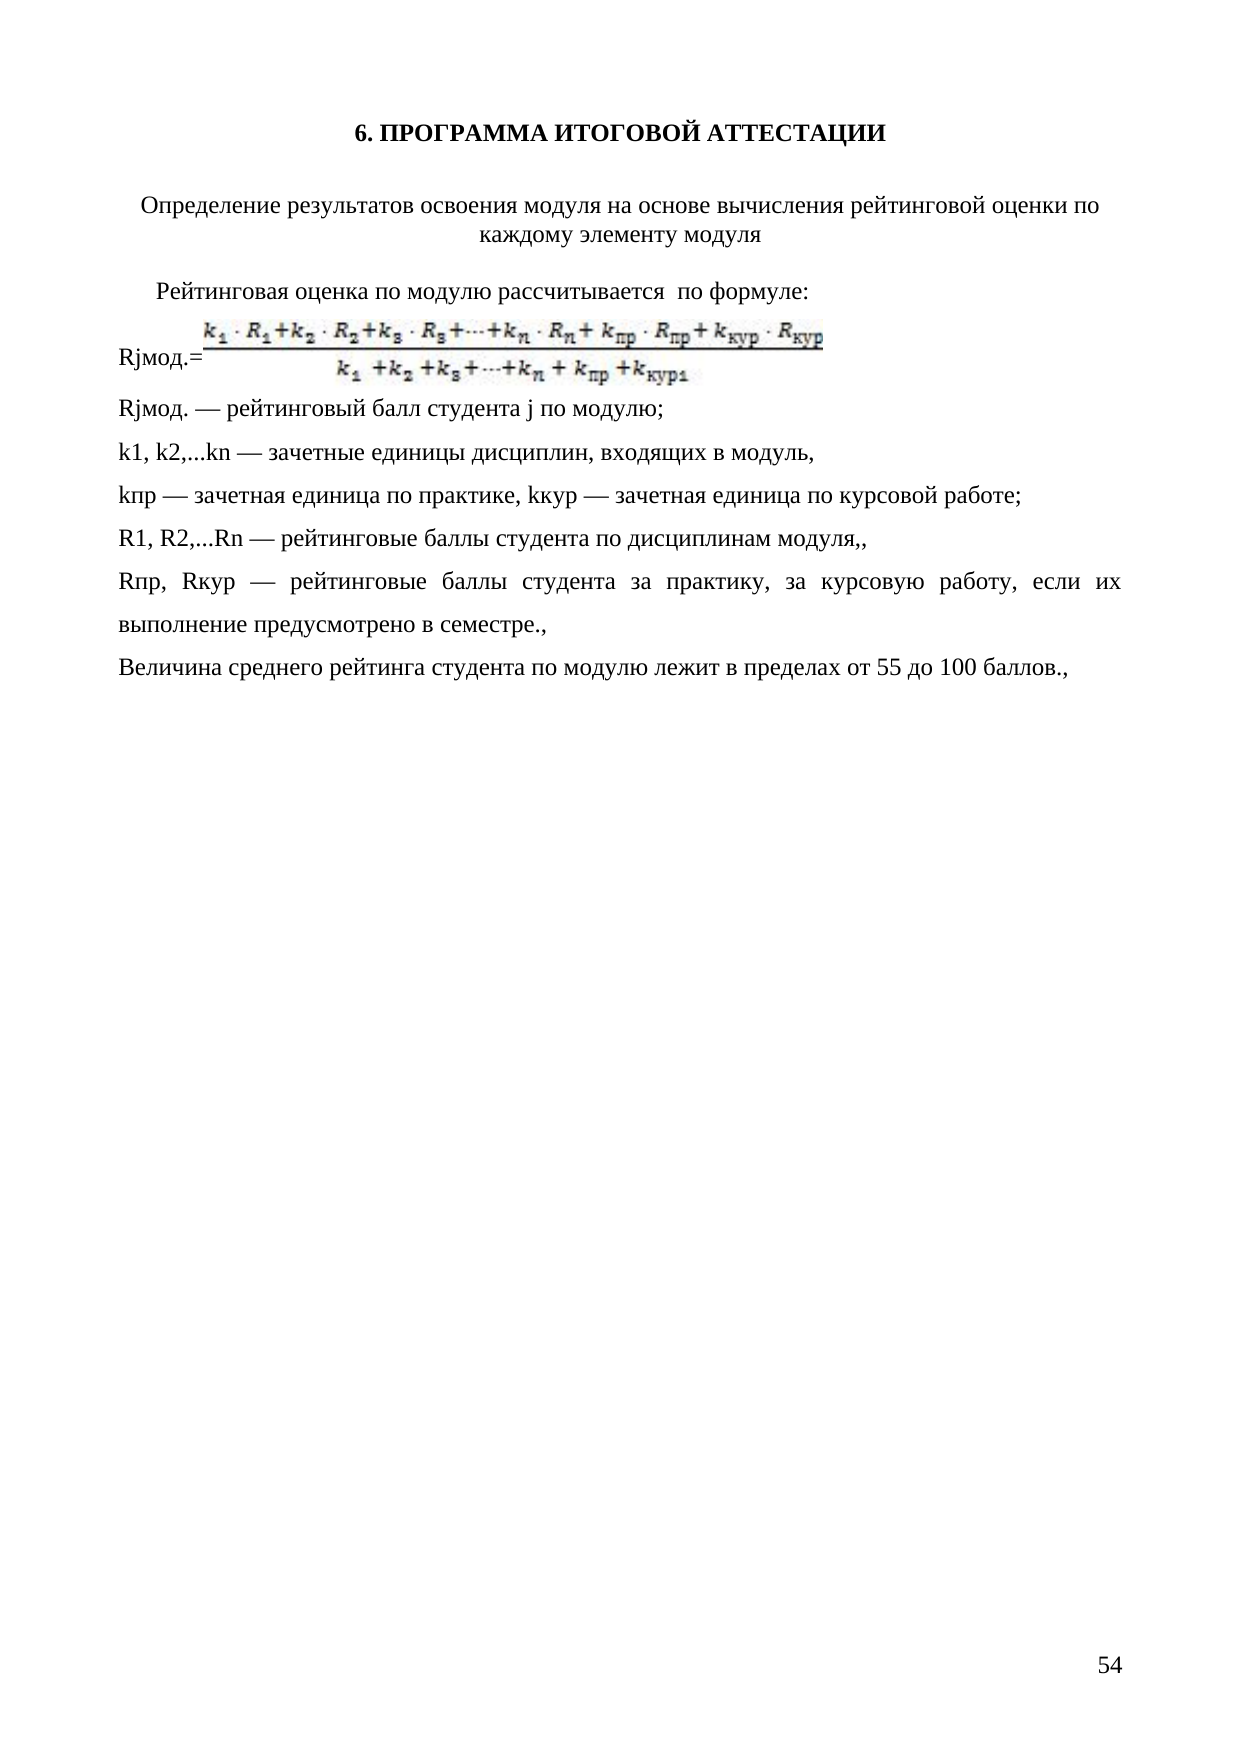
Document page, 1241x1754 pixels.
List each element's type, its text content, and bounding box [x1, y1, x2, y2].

picture [203, 319, 823, 388]
text Rпр, Rкур — рейтинговые баллы студента за практику, за курсовую работу, если их выполнение предусмотрено в семестре., [118, 566, 1122, 638]
text Величина среднего рейтинга студента по модулю лежит в пределах от 55 до 100 баллов., [118, 652, 1122, 681]
text k1, k2,...kn — зачетные единицы дисциплин, входящих в модуль, [118, 437, 1122, 465]
text Рейтинговая оценка по модулю рассчитывается по формуле: [118, 276, 1122, 305]
text Rjмод. — рейтинговый балл студента j по модулю; [118, 393, 1122, 422]
text R1, R2,...Rn — рейтинговые баллы студента по дисциплинам модуля,, [118, 523, 1122, 552]
subtitle 6. ПРОГРАММА ИТОГОВОЙ АТТЕСТАЦИИ [118, 118, 1122, 147]
text Определение результатов освоения модуля на основе вычисления рейтинговой оценки по каждому элементу модуля [118, 190, 1122, 247]
text kпр — зачетная единица по практике, kкур — зачетная единица по курсовой работе; [118, 480, 1122, 508]
